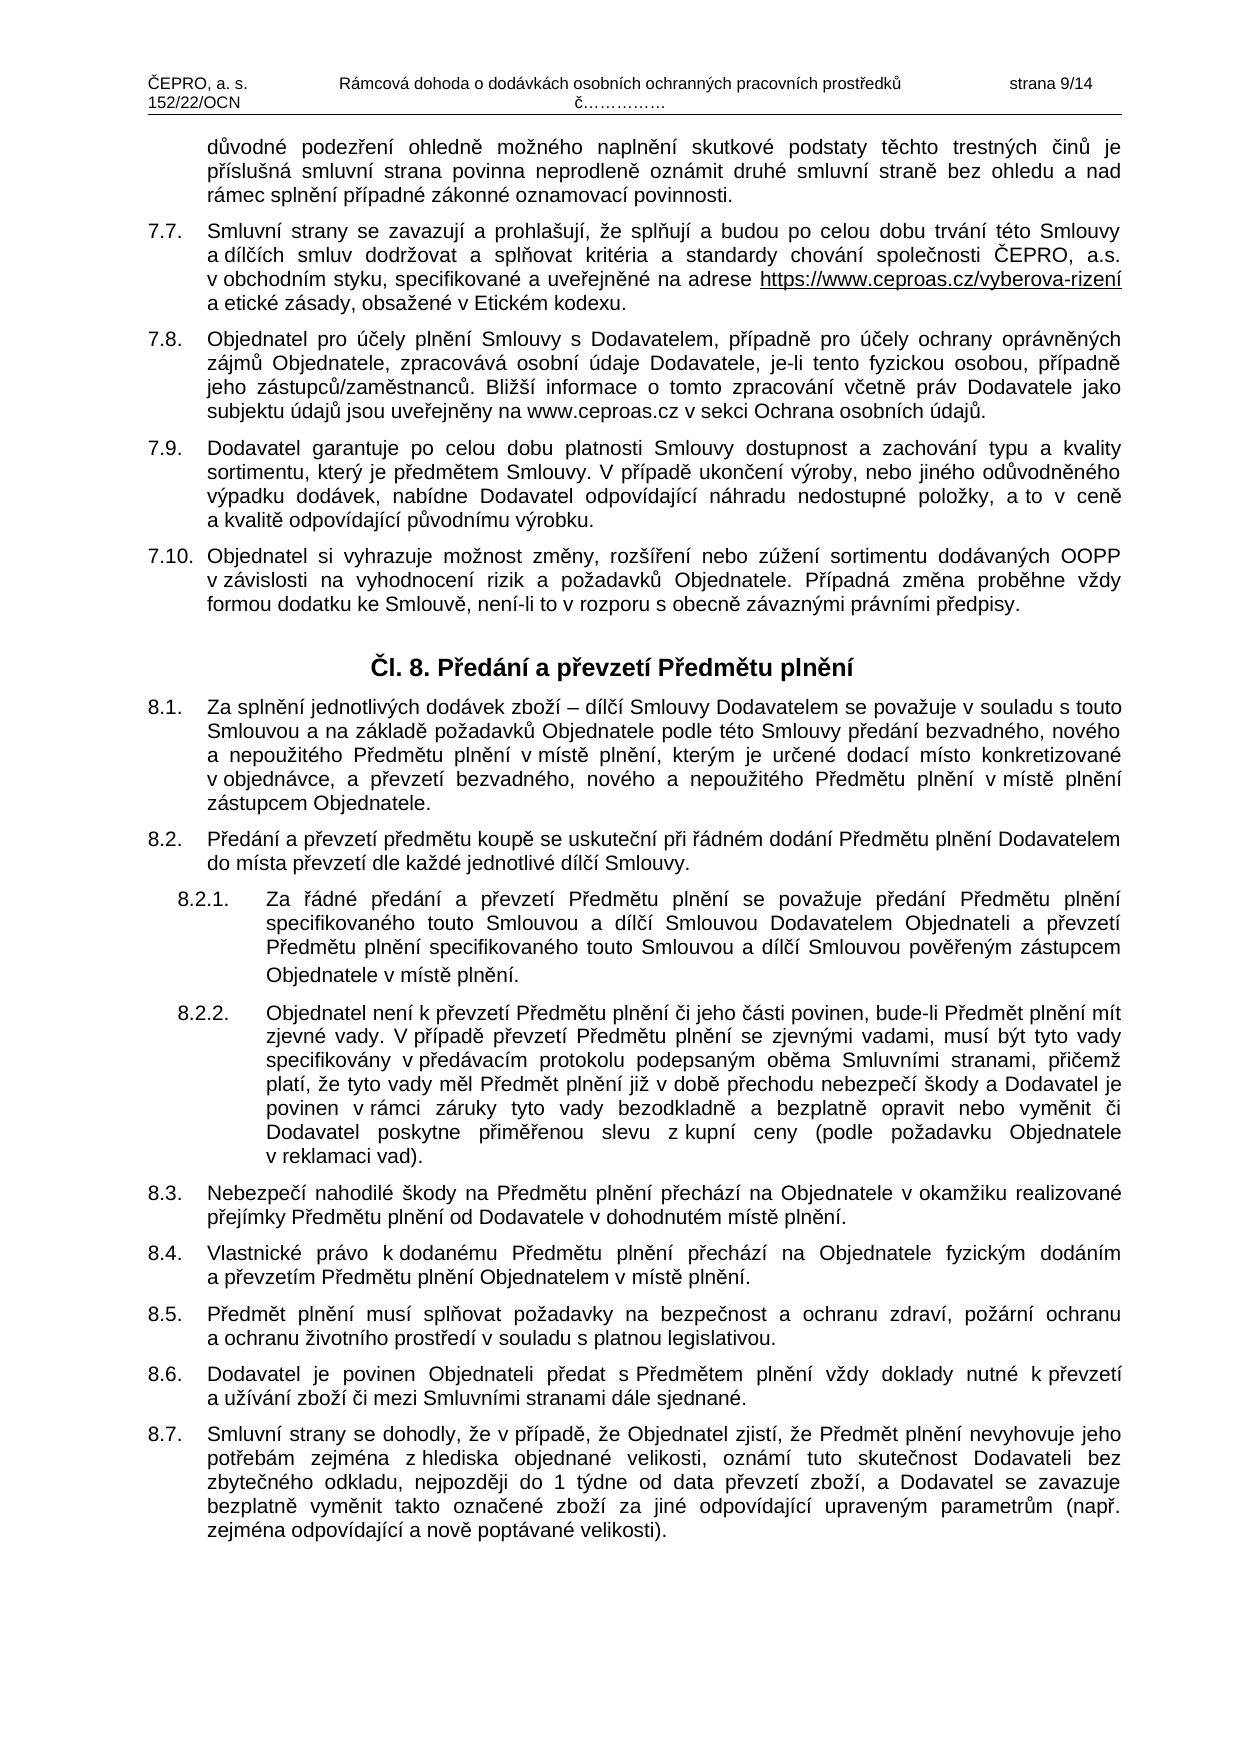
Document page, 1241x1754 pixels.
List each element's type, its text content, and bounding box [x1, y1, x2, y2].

list Za splnění jednotlivých dodávek zboží – dílčí Smlouvy Dodavatelem se považuje v souladu s touto Smlouvou a na základě požadavků Objednatele podle této Smlouvy předání bezvadného, nového a nepoužitého Předmětu plnění v místě plnění, kterým je určené dodací místo konkretizované v objednávce, a převzetí bezvadného, nového a nepoužitého Předmětu plnění v místě plnění zástupcem Objednatele. [148, 694, 1122, 814]
list Objednatel pro účely plnění Smlouvy s Dodavatelem, případně pro účely ochrany oprávněných zájmů Objednatele, zpracovává osobní údaje Dodavatele, je-li tento fyzickou osobou, případně jeho zástupců/zaměstnanců. Bližší informace o tomto zpracování včetně práv Dodavatele jako subjektu údajů jsou uveřejněny na www.ceproas.cz v sekci Ochrana osobních údajů. [148, 327, 1122, 423]
text Smluvní strany se dohodly, že v případě, že Objednatel zjistí, že Předmět plnění nevyhovuje jeho potřebám zejména z hlediska objednané velikosti, oznámí tuto skutečnost Dodavateli bez zbytečného odkladu, nejpozději do 1 týdne od data převzetí zboží, a Dodavatel se zavazuje bezplatně vyměnit takto označené zboží za jiné odpovídající upraveným parametrům (např. zejména odpovídající a nově poptávané velikosti). [148, 1422, 1122, 1542]
list Za řádné předání a převzetí Předmětu plnění se považuje předání Předmětu plnění specifikovaného touto Smlouvou a dílčí Smlouvou Dodavatelem Objednateli a převzetí Předmětu plnění specifikovaného touto Smlouvou a dílčí Smlouvou pověřeným zástupcem Objednatele v místě plnění. [177, 887, 1122, 988]
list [148, 134, 1122, 206]
text Předání a převzetí Předmětu plnění [102, 653, 1122, 682]
list Nebezpečí nahodilé škody na Předmětu plnění přechází na Objednatele v okamžiku realizované přejímky Předmětu plnění od Dodavatele v dohodnutém místě plnění. [148, 1181, 1122, 1228]
list Vlastnické právo k dodanému Předmětu plnění přechází na Objednatele fyzickým dodáním a převzetím Předmětu plnění Objednatelem v místě plnění. [148, 1241, 1122, 1289]
list Objednatel není k převzetí Předmětu plnění či jeho části povinen, bude-li Předmět plnění mít zjevné vady. V případě převzetí Předmětu plnění se zjevnými vadami, musí být tyto vady specifikovány v předávacím protokolu podepsaným oběma Smluvními stranami, přičemž platí, že tyto vady měl Předmět plnění již v době přechodu nebezpečí škody a Dodavatel je povinen v rámci záruky tyto vady bezodkladně a bezplatně opravit nebo vyměnit či Dodavatel poskytne přiměřenou slevu z kupní ceny (podle požadavku Objednatele v reklamaci vad). [177, 1000, 1122, 1168]
list Dodavatel garantuje po celou dobu platnosti Smlouvy dostupnost a zachování typu a kvality sortimentu, který je předmětem Smlouvy. V případě ukončení výroby, nebo jiného odůvodněného výpadku dodávek, nabídne Dodavatel odpovídající náhradu nedostupné položky, a to v ceně a kvalitě odpovídající původnímu výrobku. [148, 436, 1122, 531]
list Předmět plnění musí splňovat požadavky na bezpečnost a ochranu zdraví, požární ochranu a ochranu životního prostředí v souladu s platnou legislativou. [148, 1301, 1122, 1349]
list Dodavatel je povinen Objednateli předat s Předmětem plnění vždy doklady nutné k převzetí a užívání zboží či mezi Smluvními stranami dále sjednané. [148, 1362, 1122, 1410]
list Předání a převzetí předmětu koupě se uskuteční při řádném dodání Předmětu plnění Dodavatelem do místa převzetí dle každé jednotlivé dílčí Smlouvy. [148, 827, 1122, 875]
list Smluvní strany se zavazují a prohlašují, že splňují a budou po celou dobu trvání této Smlouvy a dílčích smluv dodržovat a splňovat kritéria a standardy chování společnosti ČEPRO, a.s. v obchodním styku, specifikované a uveřejněné na adrese https://www.ceproas.cz/vyberova-rizení a etické zásady, obsažené v Etickém kodexu. [148, 219, 1122, 315]
list Objednatel si vyhrazuje možnost změny, rozšíření nebo zúžení sortimentu dodávaných OOPP v závislosti na vyhodnocení rizik a požadavků Objednatele. Případná změna proběhne vždy formou dodatku ke Smlouvě, není-li to v rozporu s obecně závaznými právními předpisy. [148, 544, 1122, 616]
